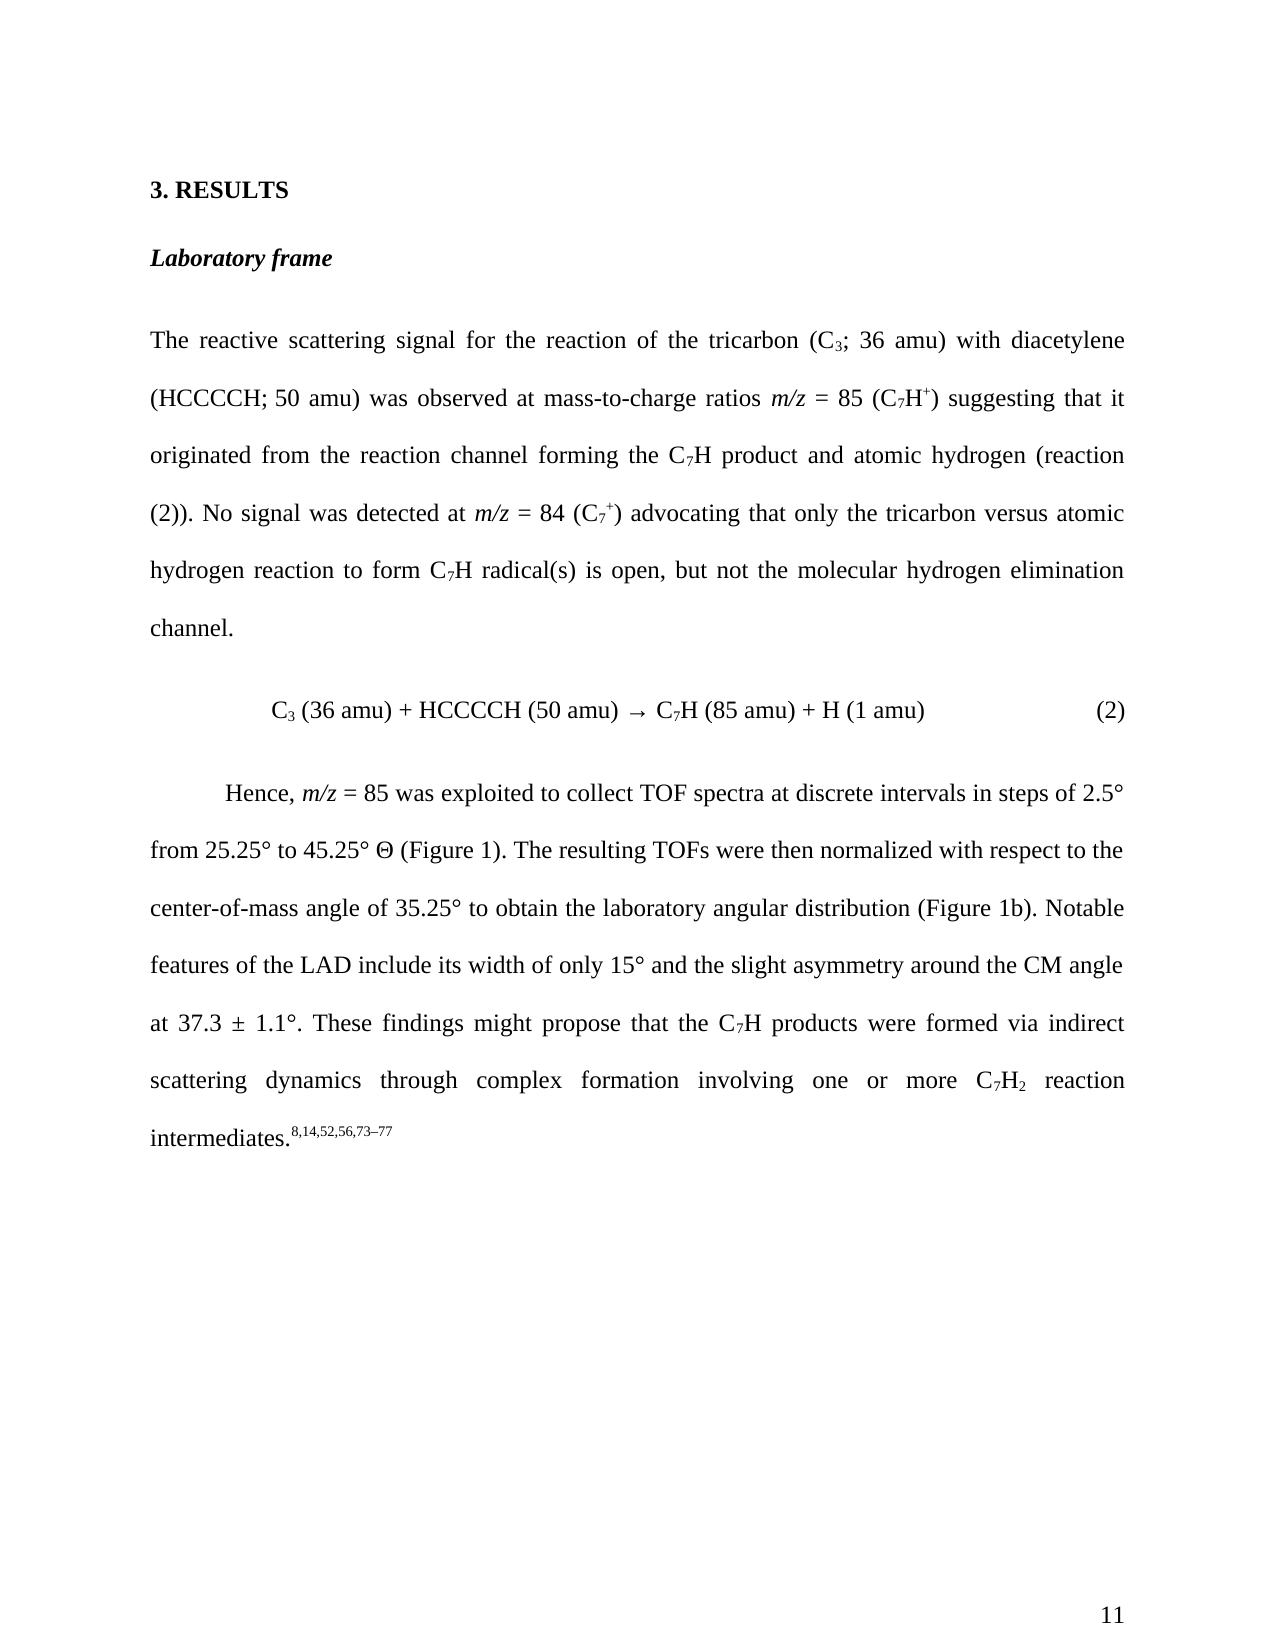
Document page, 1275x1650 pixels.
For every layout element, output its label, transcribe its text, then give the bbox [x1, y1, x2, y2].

text Laboratory frame [150, 243, 1125, 272]
text The reactive scattering signal for the reaction of the tricarbon (C3; 36 amu) with diacetylene (HCCCCH; 50 amu) was observed at mass-to-charge ratios m/z = 85 (C7H+) suggesting that it originated from the reaction channel forming the C7H product and atomic hydrogen (reaction (2)). No signal was detected at m/z = 84 (C7+) advocating that only the tricarbon versus atomic hydrogen reaction to form C7H radical(s) is open, but not the molecular hydrogen elimination channel. [150, 326, 1125, 642]
text Hence, m/z = 85 was exploited to collect TOF spectra at discrete intervals in steps of 2.5° from 25.25° to 45.25° Θ (Figure 1). The resulting TOFs were then normalized with respect to the center-of-mass angle of 35.25° to obtain the laboratory angular distribution (Figure 1b). Notable features of the LAD include its width of only 15° and the slight asymmetry around the CM angle at 37.3 ± 1.1°. These findings might propose that the C7H products were formed via indirect scattering dynamics through complex formation involving one or more C7H2 reaction intermediates.8,14,52,56,73–77 [150, 778, 1125, 1152]
subtitle 3. Results [150, 175, 1125, 204]
text C3 (36 amu) + HCCCCH (50 amu) → C7H (85 amu) + H (1 amu) (2) [150, 696, 1125, 724]
